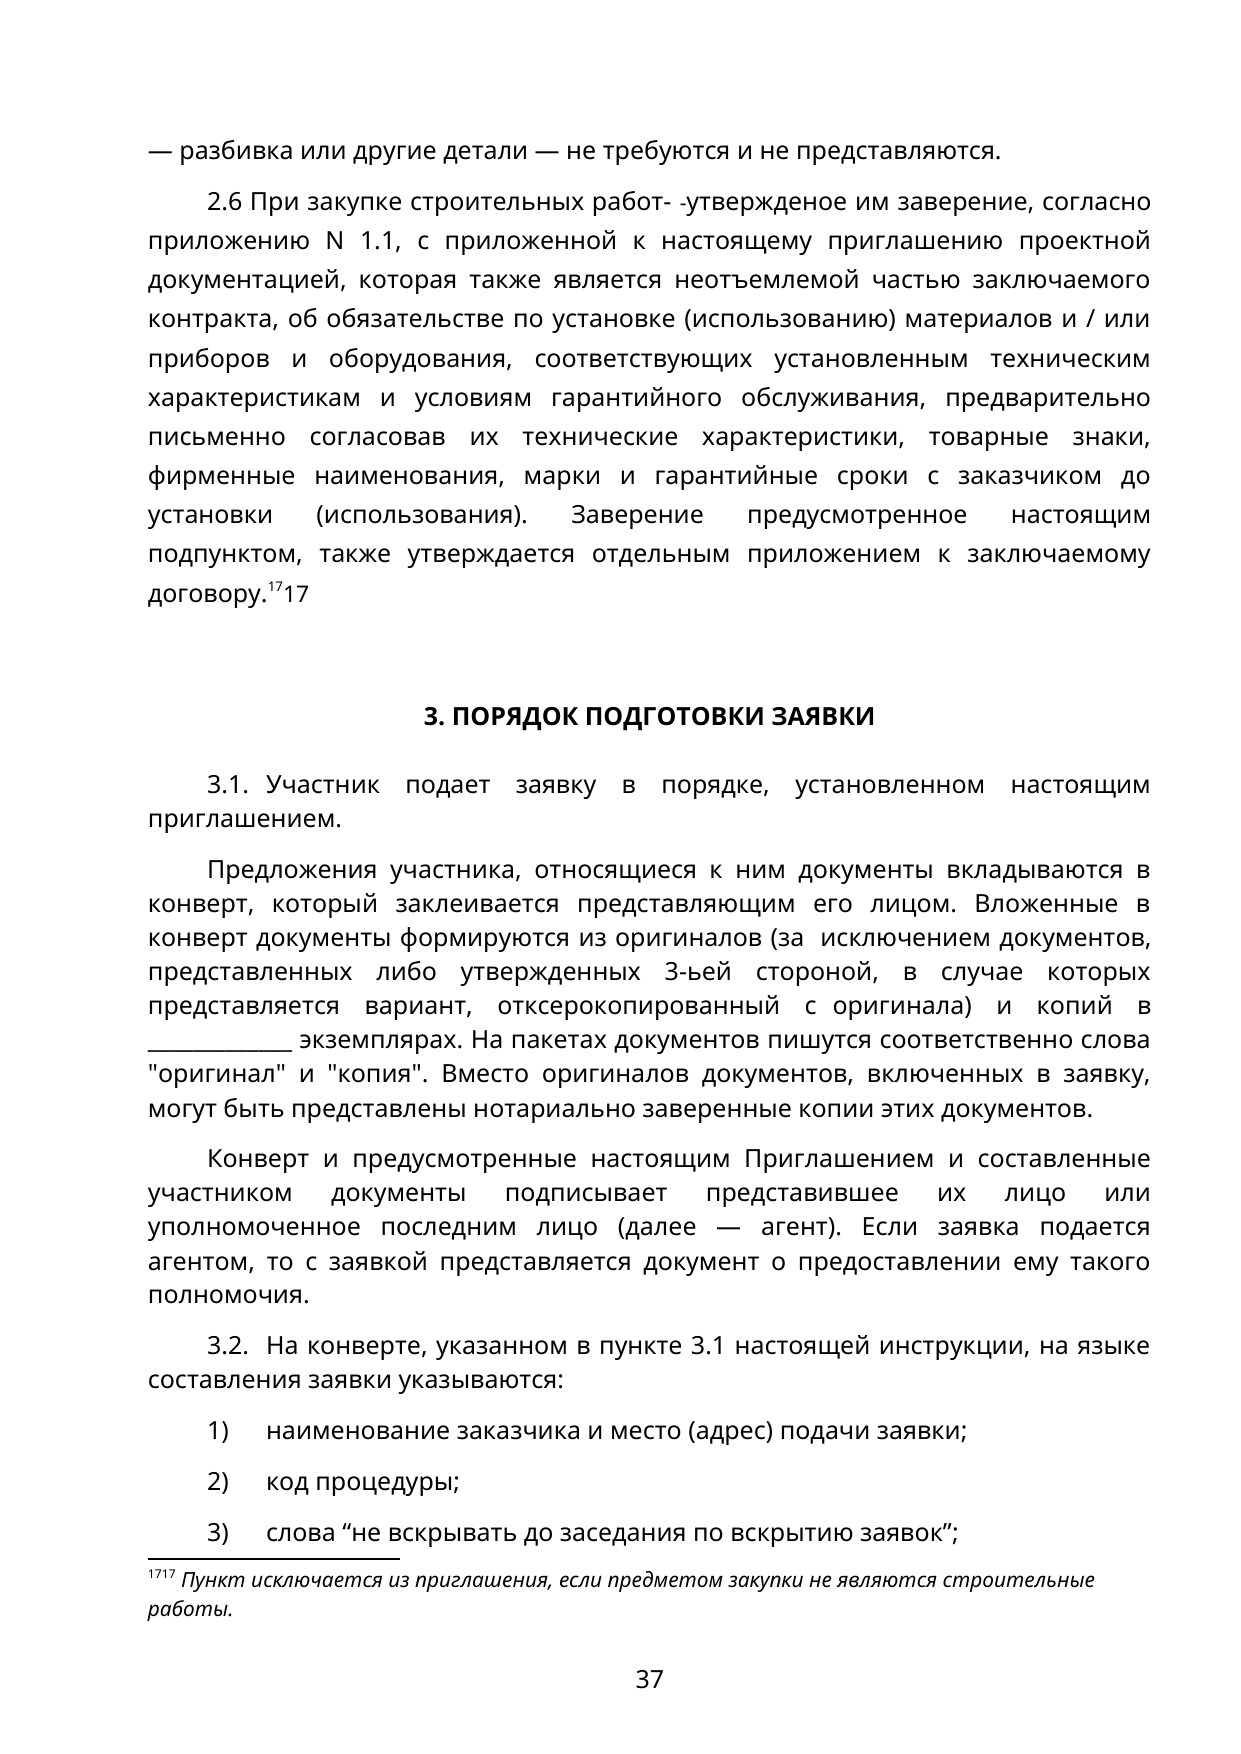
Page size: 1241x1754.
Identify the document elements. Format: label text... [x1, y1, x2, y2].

text 3) слова “не вскрывать до заседания по вскрытию заявок”; [148, 1514, 1152, 1548]
text 1) наименование заказчика и место (адрес) подачи заявки; [148, 1413, 1152, 1447]
text 3.2. На конверте, указанном в пункте 3.1 настоящей инструкции, на языке составления заявки указываются: [148, 1328, 1152, 1396]
text 3.1. Участник подает заявку в порядке, установленном настоящим приглашением. [148, 767, 1152, 835]
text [148, 133, 1152, 167]
text 2) код процедуры; [148, 1463, 1152, 1497]
text 3. ПОРЯДОК ПОДГОТОВКИ ЗАЯВКИ [148, 699, 1152, 733]
text Предложения участника, относящиеся к ним документы вкладываются в конверт, который заклеивается представляющим его лицом. Вложенные в конверт документы формируются из оригиналов (за исключением документов, представленных либо утвержденных 3-ьей стороной, в случае которых представляется вариант, отксерокопированный с оригинала) и копий в _____________ экземплярах. На пакетах документов пишутся соответственно слова "оригинал" и "копия". Вместо оригиналов документов, включенных в заявку, могут быть представлены нотариально заверенные копии этих документов. [148, 851, 1152, 1124]
text Конверт и предусмотренные настоящим Приглашением и составленные участником документы подписывает представившее их лицо или уполномоченное последним лицо (далее — агент). Если заявка подается агентом, то с заявкой представляется документ о предоставлении ему такого полномочия. [148, 1141, 1152, 1311]
text 2.6 При закупке строительных работ- -утвержденое им заверение, согласно приложению N 1.1, с приложенной к настоящему приглашению проектной документацией, которая также является неотъемлемой частью заключаемого контракта, об обязательстве по установке (использованию) материалов и / или приборов и оборудования, соответствующих установленным техническим характеристикам и условиям гарантийного обслуживания, предварительно письменно согласовав их технические характеристики, товарные знаки, фирменные наименования, марки и гарантийные сроки с заказчиком до установки (использования). Заверение предусмотренное настоящим подпунктом, также утверждается отдельным приложением к заключаемому договору.17 [148, 184, 1152, 609]
